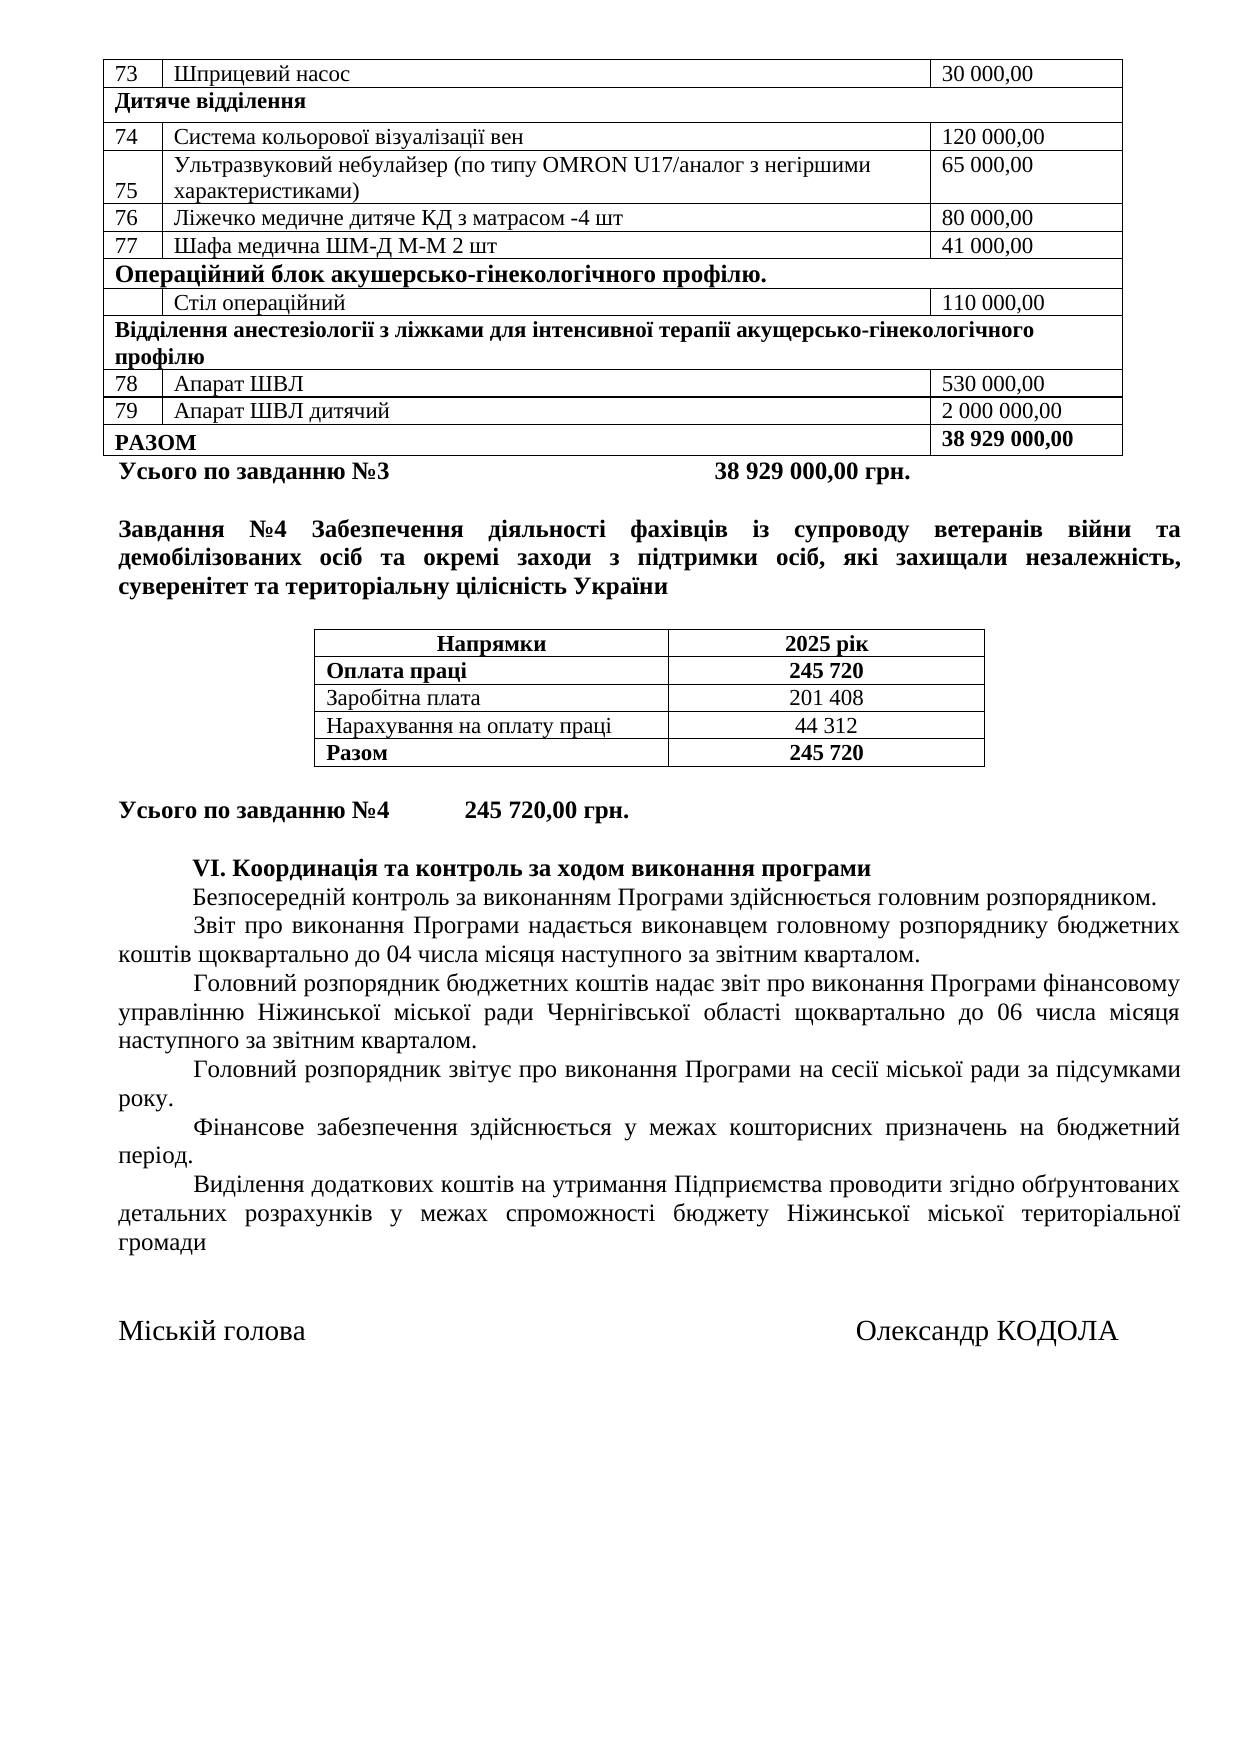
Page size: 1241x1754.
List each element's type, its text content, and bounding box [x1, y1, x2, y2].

table_cell Шафа медична ШМ-Д M-M 2 шт [163, 232, 930, 258]
text Завдання №4 Забезпечення діяльності фахівців із супроводу ветеранів війни та демобілізованих осіб та окремі заходи з підтримки осіб, які захищали незалежність, суверенітет та територіальну цілісність України [118, 514, 1182, 600]
table_cell Шприцевий насос [163, 60, 930, 87]
table_cell Нарахування на оплату праці [315, 712, 668, 738]
text Виділення додаткових коштів на утримання Підприємства проводити згідно обґрунтованих детальних розрахунків у межах спроможності бюджету Ніжинської міської територіальної громади [118, 1169, 1181, 1255]
table_header Напрямки [315, 630, 668, 656]
text Фінансове забезпечення здійснюється у межах кошторисних призначень на бюджетний період. [118, 1112, 1181, 1169]
table_cell 110 000,00 [931, 289, 1122, 315]
table_cell 73 [104, 60, 162, 87]
table_cell 75 [104, 151, 162, 203]
table_cell [104, 289, 162, 315]
table_cell 44 312 [669, 712, 984, 738]
table_cell Відділення анестезіології з ліжками для інтенсивної терапії акущерсько-гінекологічного профілю [104, 316, 1122, 369]
table_header 2025 рік [669, 630, 984, 656]
table_cell Разом [315, 739, 668, 766]
text Усього по завданню №4 245 720,00 грн. [118, 795, 1182, 824]
table_cell 38 929 000,00 [931, 425, 1122, 455]
table_cell 76 [104, 204, 162, 231]
table_cell 80 000,00 [931, 204, 1122, 231]
table_cell Апарат ШВЛ дитячий [163, 398, 930, 424]
table_cell Оплата праці [315, 657, 668, 683]
table_cell Система кольорової візуалізації вен [163, 123, 930, 149]
table_cell 245 720 [669, 657, 984, 683]
text VІ. Координація та контроль за ходом виконання програми [118, 853, 1181, 882]
text Головний розпорядник бюджетних коштів надає звіт про виконання Програми фінансовому управлінню Ніжинської міської ради Чернігівської області щоквартально до 06 числа місяця наступного за звітним кварталом. [118, 968, 1181, 1054]
text Міській голова Олександр КОДОЛА [118, 1313, 1181, 1346]
table_cell 30 000,00 [931, 60, 1122, 87]
table_cell Операційний блок акушерсько-гінекологічного профілю. [104, 259, 1122, 288]
table_cell 530 000,00 [931, 370, 1122, 396]
table_cell РАЗОМ [104, 425, 930, 455]
text Усього по завданню №3 38 929 000,00 грн. [118, 456, 1182, 485]
text Звіт про виконання Програми надається виконавцем головному розпоряднику бюджетних коштів щоквартально до 04 числа місяця наступного за звітним кварталом. [118, 910, 1181, 968]
table_cell 74 [104, 123, 162, 149]
table_cell Заробітна плата [315, 685, 668, 711]
table_cell 41 000,00 [931, 232, 1122, 258]
text Головний розпорядник звітує про виконання Програми на сесії міської ради за підсумками року. [118, 1054, 1181, 1112]
table_cell Стіл операційний [163, 289, 930, 315]
table_cell 65 000,00 [931, 151, 1122, 203]
table_cell 77 [104, 232, 162, 258]
table_cell Апарат ШВЛ [163, 370, 930, 396]
table_cell 2 000 000,00 [931, 398, 1122, 424]
table_cell 78 [104, 370, 162, 396]
text Безпосередній контроль за виконанням Програми здійснюється головним розпорядником. [118, 882, 1181, 910]
table_cell 120 000,00 [931, 123, 1122, 149]
table_cell Ліжечко медичне дитяче КД з матрасом -4 шт [163, 204, 930, 231]
table_cell 79 [104, 398, 162, 424]
table_cell Ультразвуковий небулайзер (по типу OMRON U17/аналог з негіршими характеристиками) [163, 151, 930, 203]
table_cell Дитяче відділення [104, 88, 1122, 122]
table_cell 245 720 [669, 739, 984, 766]
table_cell 201 408 [669, 685, 984, 711]
